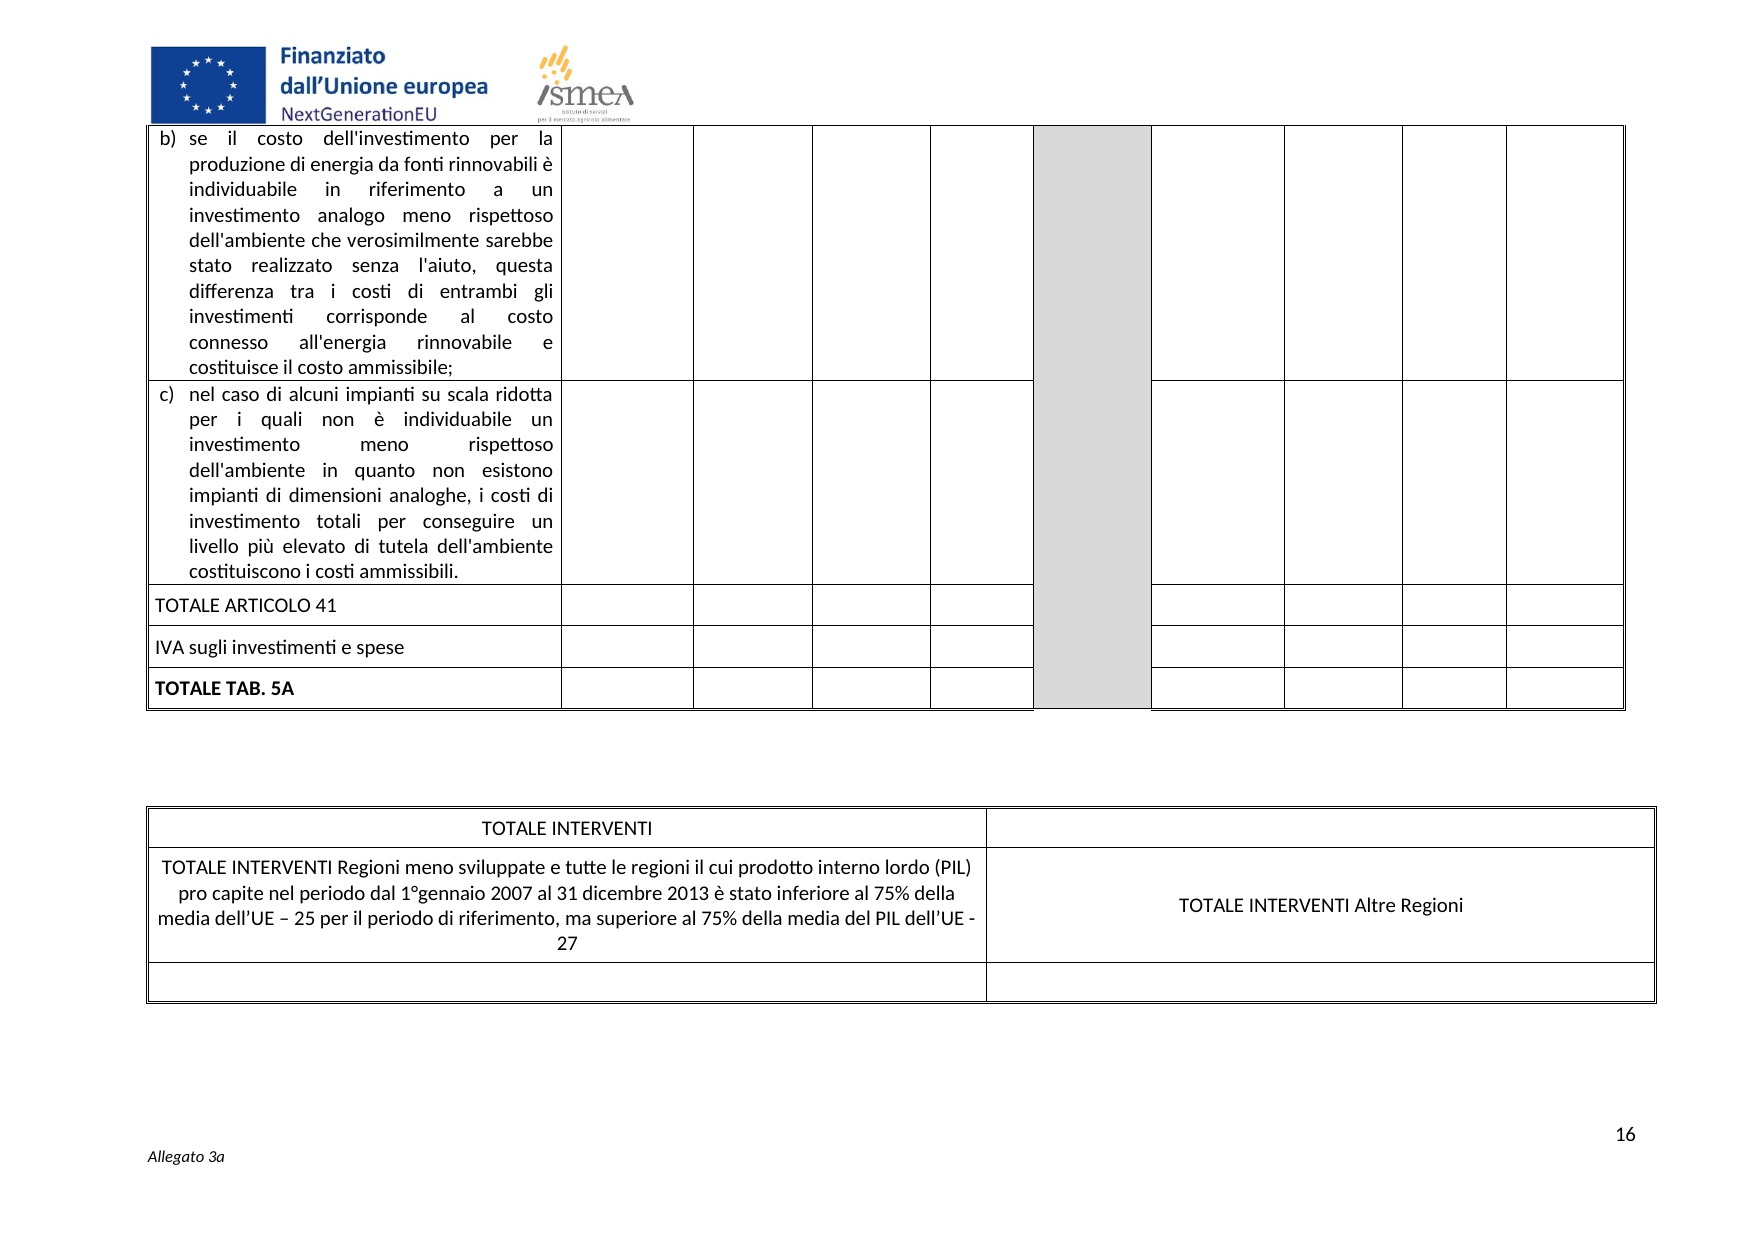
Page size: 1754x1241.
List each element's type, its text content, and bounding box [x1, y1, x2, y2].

table_cell [1285, 626, 1402, 667]
table_cell [562, 381, 693, 584]
table_cell [813, 668, 930, 708]
table_cell TOTALE ARTICOLO 41 [149, 585, 561, 625]
table_cell [1403, 381, 1506, 584]
table_cell [1152, 668, 1284, 708]
table_cell [562, 626, 693, 667]
table_cell [562, 668, 693, 708]
table_cell [694, 626, 812, 667]
table_cell [1152, 126, 1284, 380]
table_cell nel caso di alcuni impianti su scala ridotta per i quali non è individuabile un investimento meno rispettoso dell'ambiente in quanto non esistono impianti di dimensioni analoghe, i costi di investimento totali per conseguire un livello più elevato di tutela dell'ambiente costituiscono i costi ammissibili. [149, 381, 561, 584]
table_cell [931, 668, 1033, 708]
table_cell [1403, 126, 1506, 380]
table_cell [149, 963, 986, 1001]
table_cell [1507, 585, 1623, 625]
picture [139, 37, 506, 134]
table_cell [813, 585, 930, 625]
table_cell [562, 126, 693, 380]
table_cell [931, 381, 1033, 584]
table_cell [562, 585, 693, 625]
table_cell [1507, 626, 1623, 667]
table_cell [931, 126, 1033, 380]
table_cell [1285, 126, 1402, 380]
table_cell IVA sugli investimenti e spese [149, 626, 561, 667]
table_cell TOTALE INTERVENTI Altre Regioni [987, 848, 1654, 962]
table_cell [1507, 126, 1623, 380]
table_cell [987, 963, 1654, 1001]
table_cell [931, 585, 1033, 625]
table_cell [1152, 626, 1284, 667]
table_cell [694, 126, 812, 380]
table_cell [813, 626, 930, 667]
table_cell TOTALE TAB. 5A [149, 668, 561, 708]
table_cell [1152, 585, 1284, 625]
table_cell [694, 668, 812, 708]
table_cell [1507, 381, 1623, 584]
table_cell [1403, 626, 1506, 667]
table_cell [1152, 381, 1284, 584]
table_cell [813, 381, 930, 584]
table_cell [1285, 668, 1402, 708]
picture [522, 40, 649, 125]
table_header [987, 809, 1654, 847]
table_cell [931, 626, 1033, 667]
table_cell se il costo dell'investimento per la produzione di energia da fonti rinnovabili è individuabile in riferimento a un investimento analogo meno rispettoso dell'ambiente che verosimilmente sarebbe stato realizzato senza l'aiuto, questa differenza tra i costi di entrambi gli investimenti corrisponde al costo connesso all'energia rinnovabile e costituisce il costo ammissibile; [149, 126, 561, 380]
table_cell [1403, 585, 1506, 625]
table_cell [694, 585, 812, 625]
table_header TOTALE INTERVENTI [149, 809, 986, 847]
table_cell [1403, 668, 1506, 708]
table_cell [1507, 668, 1623, 708]
table_cell [813, 126, 930, 380]
table_cell [1285, 381, 1402, 584]
table_cell TOTALE INTERVENTI Regioni meno sviluppate e tutte le regioni il cui prodotto interno lordo (PIL) pro capite nel periodo dal 1°gennaio 2007 al 31 dicembre 2013 è stato inferiore al 75% della media dell’UE – 25 per il periodo di riferimento, ma superiore al 75% della media del PIL dell’UE -27 [149, 848, 986, 962]
table_cell [1285, 585, 1402, 625]
table_cell [694, 381, 812, 584]
